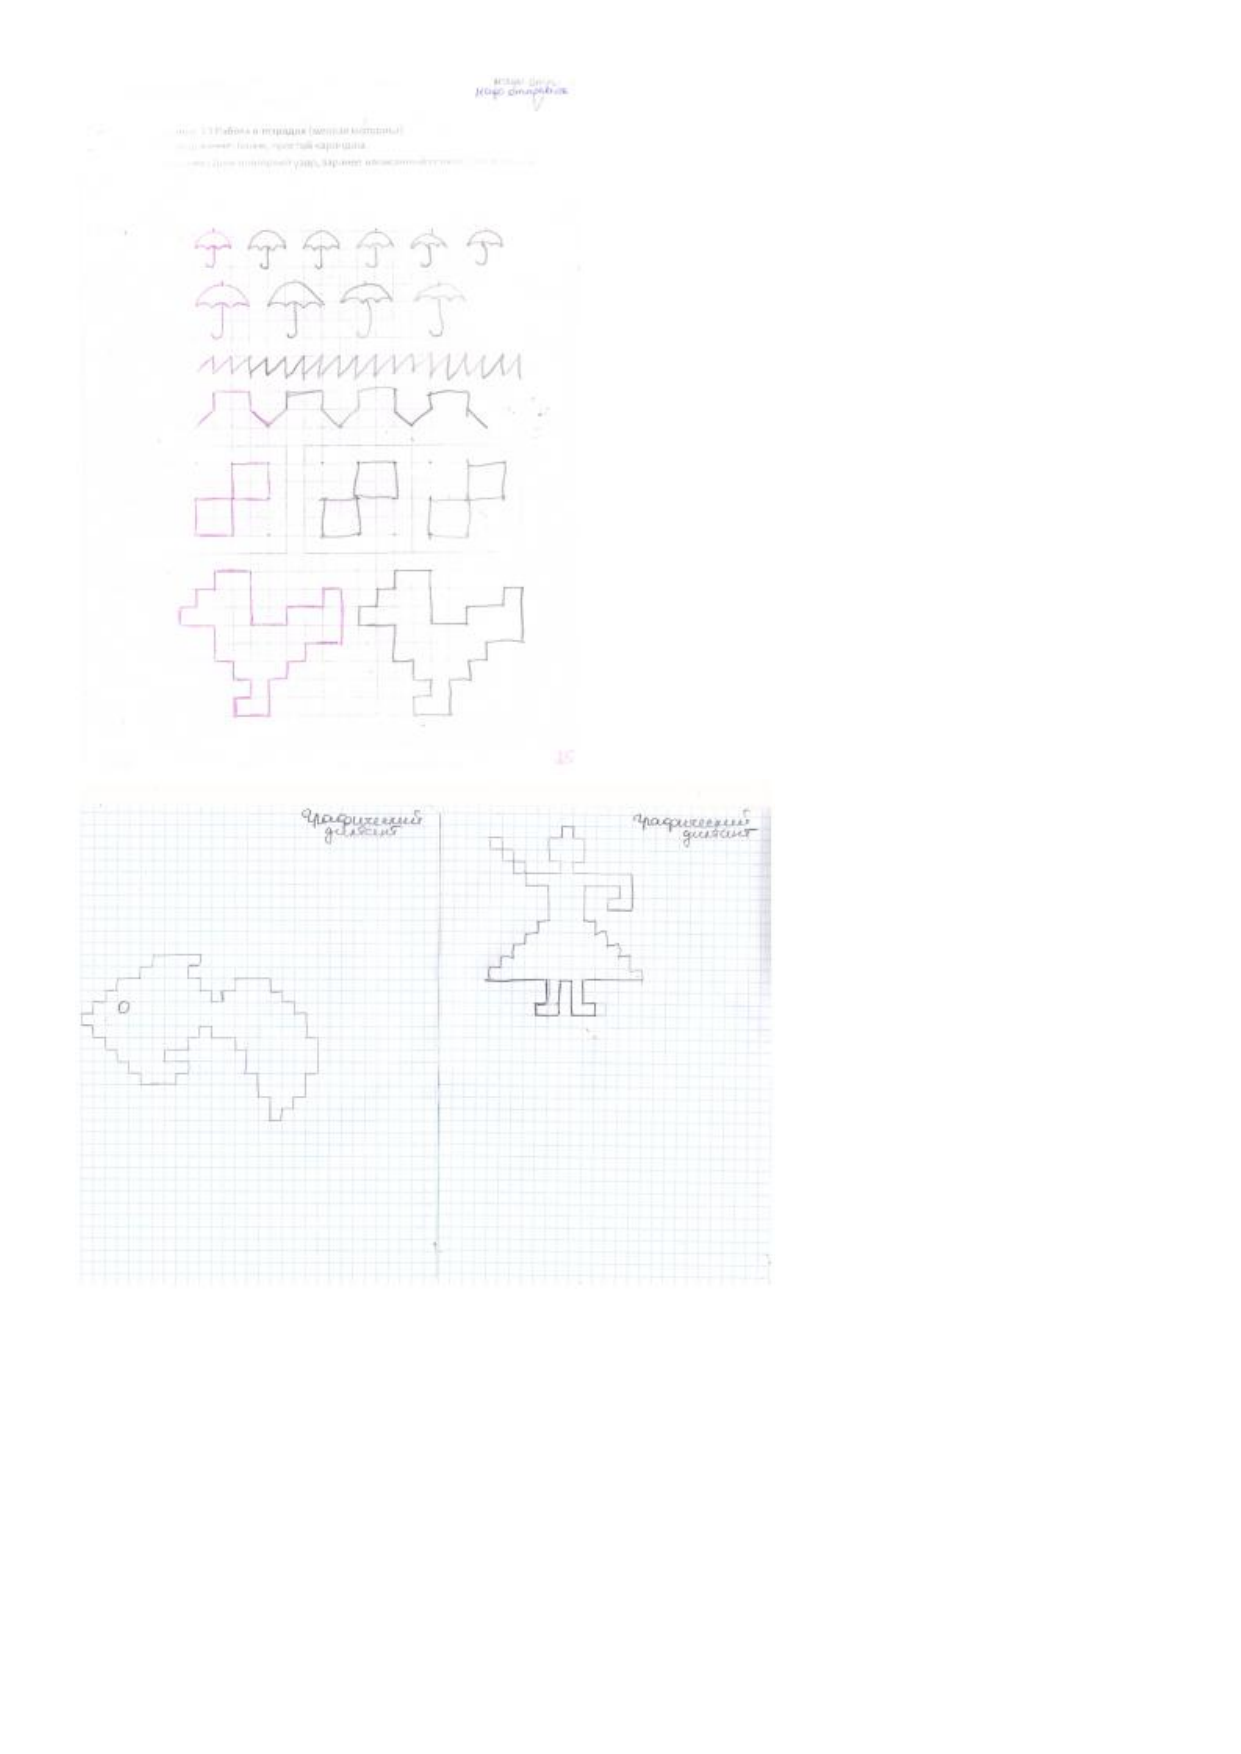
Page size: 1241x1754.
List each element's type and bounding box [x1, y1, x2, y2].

picture [75, 75, 585, 775]
picture [75, 779, 775, 1289]
